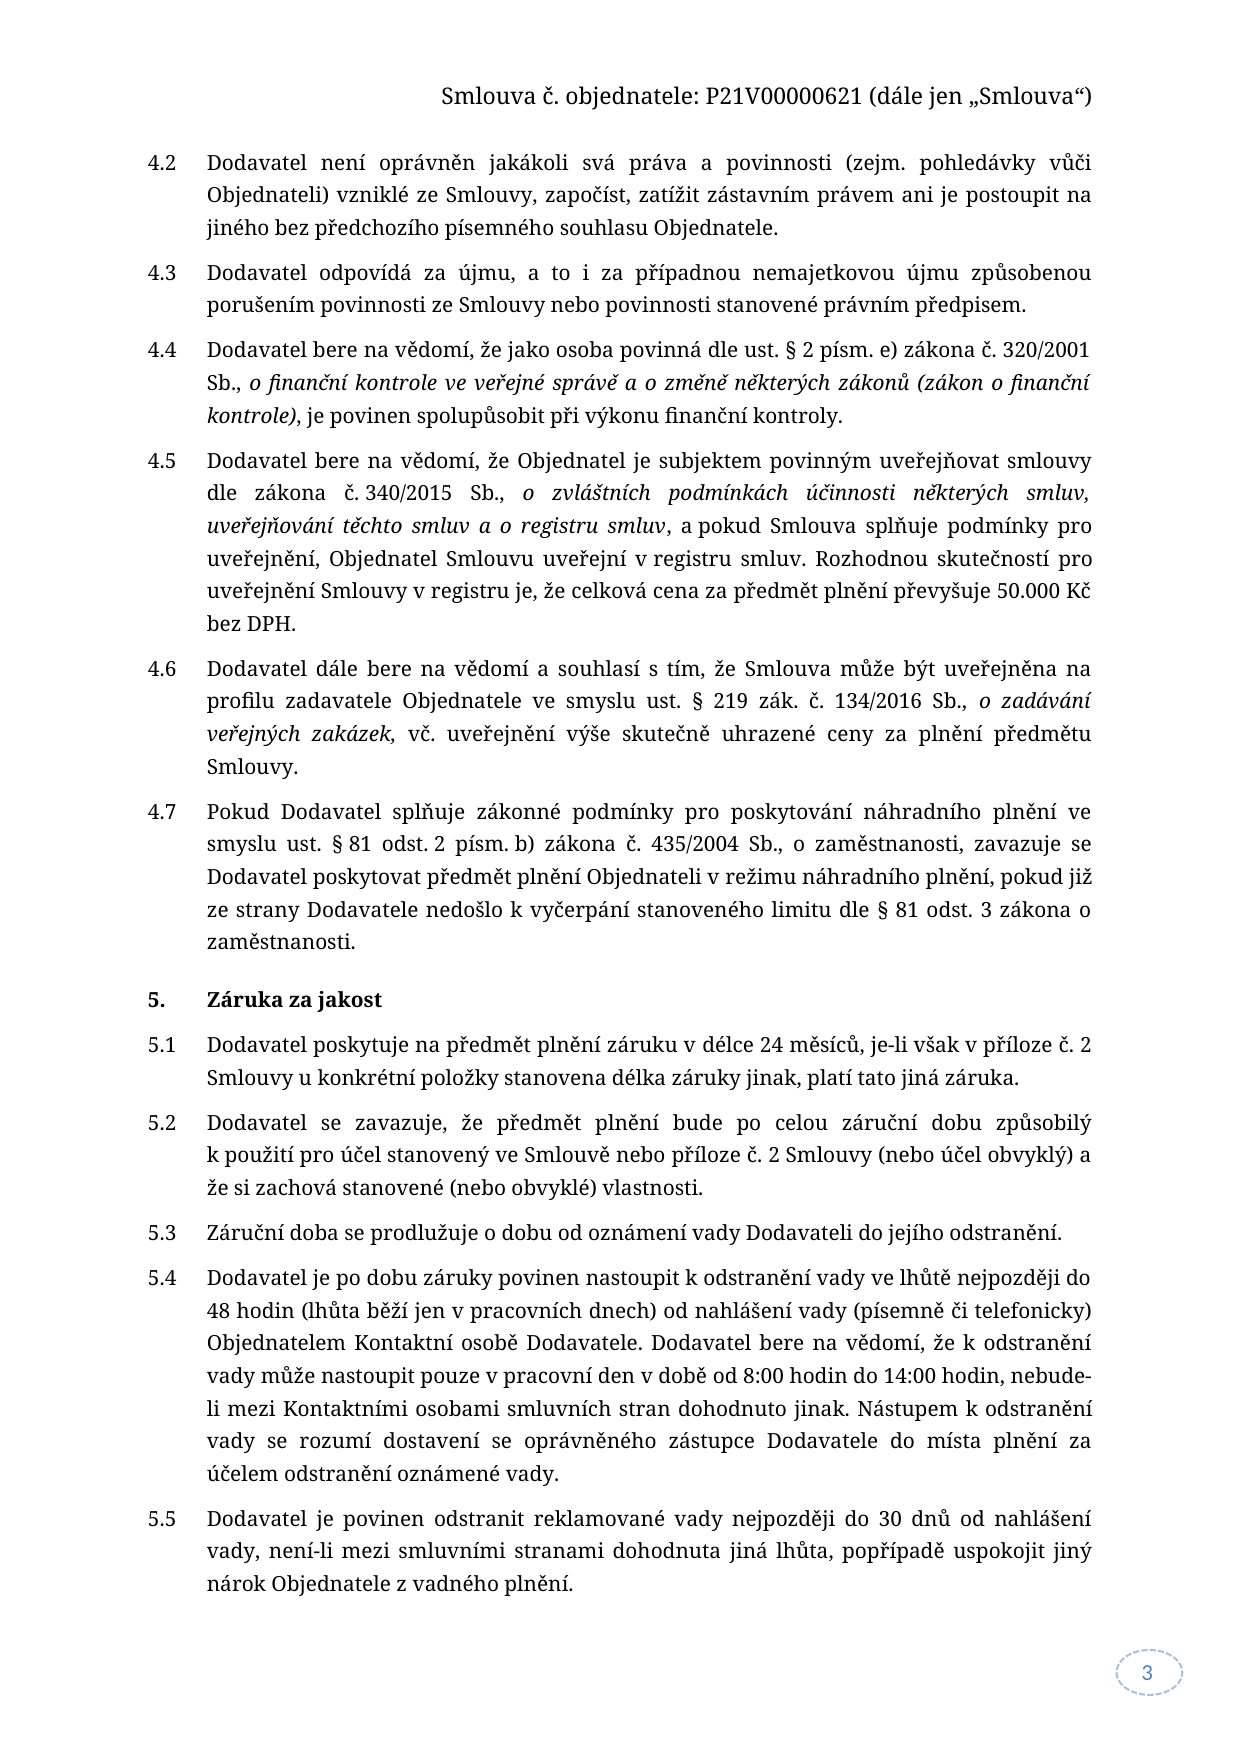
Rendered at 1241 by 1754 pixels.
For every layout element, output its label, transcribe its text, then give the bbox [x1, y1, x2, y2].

list Dodavatel bere na vědomí, že jako osoba povinná dle ust. § 2 písm. e) zákona č. 320/2001 Sb., o finanční kontrole ve veřejné správě a o změně některých zákonů (zákon o finanční kontrole), je povinen spolupůsobit při výkonu finanční kontroly. [148, 336, 1093, 429]
list Dodavatel se zavazuje, že předmět plnění bude po celou záruční dobu způsobilý k použití pro účel stanovený ve Smlouvě nebo příloze č. 2 Smlouvy (nebo účel obvyklý) a že si zachová stanovené (nebo obvyklé) vlastnosti. [148, 1108, 1093, 1201]
list Dodavatel dále bere na vědomí a souhlasí s tím, že Smlouva může být uveřejněna na profilu zadavatele Objednatele ve smyslu ust. § 219 zák. č. 134/2016 Sb., o zadávání veřejných zakázek, vč. uveřejnění výše skutečně uhrazené ceny za plnění předmětu Smlouvy. [148, 654, 1093, 780]
list Pokud Dodavatel splňuje zákonné podmínky pro poskytování náhradního plnění ve smyslu ust. § 81 odst. 2 písm. b) zákona č. 435/2004 Sb., o zaměstnanosti, zavazuje se Dodavatel poskytovat předmět plnění Objednateli v režimu náhradního plnění, pokud již ze strany Dodavatele nedošlo k vyčerpání stanoveného limitu dle § 81 odst. 3 zákona o zaměstnanosti. [148, 797, 1093, 956]
list Záruční doba se prodlužuje o dobu od oznámení vady Dodavateli do jejího odstranění. [148, 1218, 1093, 1247]
list Dodavatel je po dobu záruky povinen nastoupit k odstranění vady ve lhůtě nejpozději do 48 hodin (lhůta běží jen v pracovních dnech) od nahlášení vady (písemně či telefonicky) Objednatelem Kontaktní osobě Dodavatele. Dodavatel bere na vědomí, že k odstranění vady může nastoupit pouze v pracovní den v době od 8:00 hodin do 14:00 hodin, nebude-li mezi Kontaktními osobami smluvních stran dohodnuto jinak. Nástupem k odstranění vady se rozumí dostavení se oprávněného zástupce Dodavatele do místa plnění za účelem odstranění oznámené vady. [148, 1263, 1093, 1487]
list Dodavatel bere na vědomí, že Objednatel je subjektem povinným uveřejňovat smlouvy dle zákona č. 340/2015 Sb., o zvláštních podmínkách účinnosti některých smluv, uveřejňování těchto smluv a o registru smluv, a pokud Smlouva splňuje podmínky pro uveřejnění, Objednatel Smlouvu uveřejní v registru smluv. Rozhodnou skutečností pro uveřejnění Smlouvy v registru je, že celková cena za předmět plnění převyšuje 50.000 Kč bez DPH. [148, 446, 1093, 637]
list Dodavatel je povinen odstranit reklamované vady nejpozději do 30 dnů od nahlášení vady, není-li mezi smluvními stranami dohodnuta jiná lhůta, popřípadě uspokojit jiný nárok Objednatele z vadného plnění. [148, 1504, 1093, 1598]
list Dodavatel není oprávněn jakákoli svá práva a povinnosti (zejm. pohledávky vůči Objednateli) vzniklé ze Smlouvy, započíst, zatížit zástavním právem ani je postoupit na jiného bez předchozího písemného souhlasu Objednatele. [148, 148, 1093, 241]
list Dodavatel poskytuje na předmět plnění záruku v délce 24 měsíců, je-li však v příloze č. 2 Smlouvy u konkrétní položky stanovena délka záruky jinak, platí tato jiná záruka. [148, 1030, 1093, 1091]
list Dodavatel odpovídá za újmu, a to i za případnou nemajetkovou újmu způsobenou porušením povinnosti ze Smlouvy nebo povinnosti stanovené právním předpisem. [148, 258, 1093, 319]
list Záruka za jakost [148, 985, 1093, 1013]
